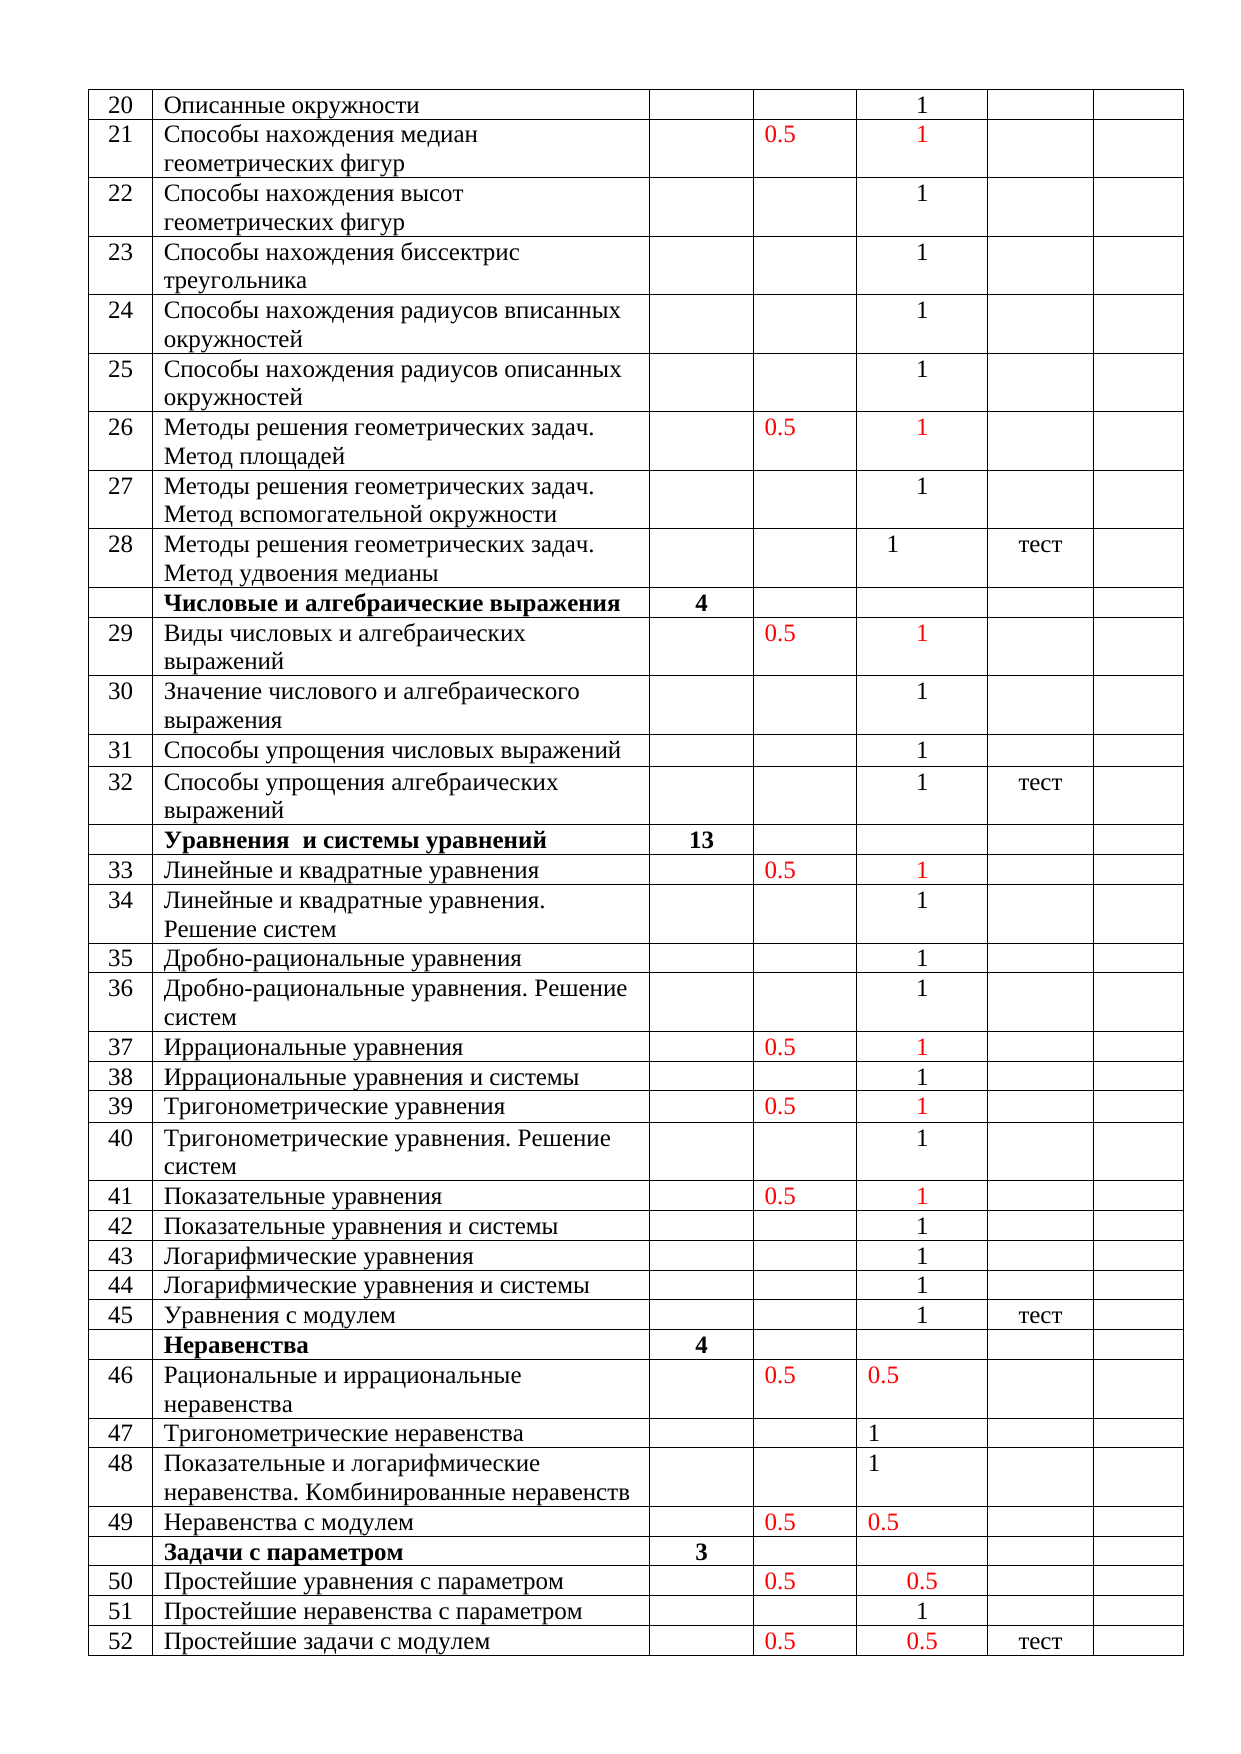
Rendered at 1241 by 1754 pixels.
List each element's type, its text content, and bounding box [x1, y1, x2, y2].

table_cell 1 [857, 618, 987, 675]
table_cell Дробно-рациональные уравнения. Решение систем [153, 973, 649, 1031]
table_cell 52 [89, 1626, 152, 1655]
table_cell 23 [89, 237, 152, 294]
table_cell Тригонометрические уравнения [153, 1091, 649, 1122]
table_cell 33 [89, 855, 152, 884]
table_cell [1094, 1507, 1183, 1536]
table_cell [1094, 1596, 1183, 1625]
table_cell 1 [857, 676, 987, 734]
table_cell 44 [89, 1271, 152, 1299]
table_cell 0.5 [754, 1626, 856, 1655]
table_cell [650, 295, 753, 353]
table_cell [650, 767, 753, 824]
table_cell [754, 1062, 856, 1090]
table_cell [1094, 676, 1183, 734]
table_cell 1 [857, 1062, 987, 1090]
table_cell Методы решения геометрических задач. Метод вспомогательной окружности [153, 471, 649, 528]
table_cell [754, 1241, 856, 1269]
table_cell [650, 1271, 753, 1299]
table_cell [754, 471, 856, 528]
table_cell [988, 1507, 1093, 1536]
table_cell Уравнения с модулем [153, 1300, 649, 1329]
table_cell 0.5 [754, 412, 856, 470]
table_cell [1094, 1300, 1183, 1329]
table_cell 45 [89, 1300, 152, 1329]
table_cell [89, 588, 152, 617]
table_cell [1094, 1123, 1183, 1180]
table_cell Линейные и квадратные уравнения [153, 855, 649, 884]
table_cell [754, 354, 856, 411]
table_cell [754, 90, 856, 118]
table_cell [1094, 295, 1183, 353]
table_cell 0.5 [754, 1032, 856, 1061]
table_cell Логарифмические уравнения и системы [153, 1271, 649, 1299]
table_cell [988, 735, 1093, 766]
table_cell 1 [857, 1419, 987, 1447]
table_cell 13 [650, 825, 753, 854]
table_cell [754, 676, 856, 734]
table_cell тест [988, 529, 1093, 587]
table_cell 20 [89, 90, 152, 118]
table_cell [988, 1241, 1093, 1269]
table_cell [1094, 855, 1183, 884]
table_cell Иррациональные уравнения и системы [153, 1062, 649, 1090]
table_cell Описанные окружности [153, 90, 649, 118]
table_cell Показательные уравнения [153, 1181, 649, 1210]
table_cell [754, 885, 856, 942]
table_cell [754, 1419, 856, 1447]
table_cell 1 [857, 90, 987, 118]
table_cell [650, 618, 753, 675]
table_cell [1094, 1091, 1183, 1122]
table_cell [1094, 885, 1183, 942]
table_cell [1094, 1419, 1183, 1447]
table_cell [754, 588, 856, 617]
table_cell [754, 295, 856, 353]
table_cell [1094, 529, 1183, 587]
table_cell [650, 529, 753, 587]
table_cell 0.5 [754, 1566, 856, 1595]
table_cell [1094, 1360, 1183, 1417]
table_cell [988, 412, 1093, 470]
table_cell тест [988, 767, 1093, 824]
table_cell [988, 1596, 1093, 1625]
table_cell 0.5 [857, 1626, 987, 1655]
table_cell Тригонометрические уравнения. Решение систем [153, 1123, 649, 1180]
table_cell [754, 529, 856, 587]
table_cell 26 [89, 412, 152, 470]
table_cell Линейные и квадратные уравнения. Решение систем [153, 885, 649, 942]
table_cell [988, 1271, 1093, 1299]
table_cell 1 [857, 178, 987, 236]
table_cell 47 [89, 1419, 152, 1447]
table_cell [89, 825, 152, 854]
table_cell [988, 618, 1093, 675]
table_cell [1094, 825, 1183, 854]
table_cell [1094, 412, 1183, 470]
table_cell [1094, 354, 1183, 411]
table_cell 37 [89, 1032, 152, 1061]
table_cell [650, 735, 753, 766]
table_cell 0.5 [754, 120, 856, 177]
table_cell [650, 1091, 753, 1122]
table_cell 1 [857, 1032, 987, 1061]
table_cell [1094, 767, 1183, 824]
table_cell [650, 855, 753, 884]
table_cell 50 [89, 1566, 152, 1595]
table_cell [1094, 735, 1183, 766]
table_cell [988, 1537, 1093, 1565]
table_cell [988, 1448, 1093, 1506]
table_cell 1 [857, 1181, 987, 1210]
table_cell Дробно-рациональные уравнения [153, 944, 649, 972]
table_cell 41 [89, 1181, 152, 1210]
table_cell [650, 676, 753, 734]
table_cell [1094, 1448, 1183, 1506]
table_cell [754, 1596, 856, 1625]
table_cell Показательные уравнения и системы [153, 1211, 649, 1240]
table_cell 1 [857, 295, 987, 353]
table_cell [988, 354, 1093, 411]
table_cell [650, 178, 753, 236]
table_cell 1 [857, 529, 987, 587]
table_cell [988, 973, 1093, 1031]
table_cell 1 [857, 1596, 987, 1625]
table_cell 42 [89, 1211, 152, 1240]
table_cell 0.5 [857, 1566, 987, 1595]
table_cell Методы решения геометрических задач. Метод удвоения медианы [153, 529, 649, 587]
table_cell [988, 471, 1093, 528]
table_cell [650, 1626, 753, 1655]
table_cell 24 [89, 295, 152, 353]
table_cell [857, 1330, 987, 1359]
table_cell 0.5 [754, 1507, 856, 1536]
table_cell Способы упрощения числовых выражений [153, 735, 649, 766]
table_cell 1 [857, 885, 987, 942]
table_cell [650, 1300, 753, 1329]
table_cell [650, 1596, 753, 1625]
table_cell 1 [857, 1211, 987, 1240]
table_cell 30 [89, 676, 152, 734]
table_cell [1094, 944, 1183, 972]
table_cell 1 [857, 412, 987, 470]
table_cell Рациональные и иррациональные неравенства [153, 1360, 649, 1417]
table_cell [1094, 1271, 1183, 1299]
table_cell [754, 825, 856, 854]
table_cell Тригонометрические неравенства [153, 1419, 649, 1447]
table_cell [754, 735, 856, 766]
table_cell 1 [857, 354, 987, 411]
table_cell [650, 1448, 753, 1506]
table_cell [1094, 471, 1183, 528]
table_cell 32 [89, 767, 152, 824]
table_cell [857, 1537, 987, 1565]
table_cell Неравенства [153, 1330, 649, 1359]
table_cell [988, 588, 1093, 617]
table_cell Показательные и логарифмические неравенства. Комбинированные неравенств [153, 1448, 649, 1506]
table_cell 36 [89, 973, 152, 1031]
table_cell [650, 1566, 753, 1595]
table_cell 1 [857, 944, 987, 972]
table_cell [988, 676, 1093, 734]
table_cell 0.5 [754, 1360, 856, 1417]
table_cell 0.5 [857, 1360, 987, 1417]
table_cell [650, 237, 753, 294]
table_cell [650, 354, 753, 411]
table_cell 38 [89, 1062, 152, 1090]
table_cell Значение числового и алгебраического выражения [153, 676, 649, 734]
table_cell 1 [857, 120, 987, 177]
table_cell 46 [89, 1360, 152, 1417]
table_cell Задачи с параметром [153, 1537, 649, 1565]
table_cell Способы упрощения алгебраических выражений [153, 767, 649, 824]
table_cell 1 [857, 237, 987, 294]
table_cell [1094, 1062, 1183, 1090]
table_cell 1 [857, 1271, 987, 1299]
table_cell [650, 944, 753, 972]
table_cell [988, 1330, 1093, 1359]
table_cell 1 [857, 767, 987, 824]
table_cell [988, 1211, 1093, 1240]
table_cell 3 [650, 1537, 753, 1565]
table_cell 1 [857, 1448, 987, 1506]
table_cell Уравнения и системы уравнений [153, 825, 649, 854]
table_cell [988, 1091, 1093, 1122]
table_cell [988, 178, 1093, 236]
table_cell [988, 237, 1093, 294]
table_cell 35 [89, 944, 152, 972]
table_cell [988, 855, 1093, 884]
table_cell [1094, 1181, 1183, 1210]
table_cell 1 [857, 471, 987, 528]
table_cell [1094, 618, 1183, 675]
table_cell 0.5 [857, 1507, 987, 1536]
table_cell [1094, 1566, 1183, 1595]
table_cell [1094, 237, 1183, 294]
table_cell 0.5 [754, 1181, 856, 1210]
table_cell [754, 1271, 856, 1299]
table_cell [857, 588, 987, 617]
table_cell тест [988, 1626, 1093, 1655]
table_cell [754, 1537, 856, 1565]
table_cell 0.5 [754, 855, 856, 884]
table_cell [988, 295, 1093, 353]
table_cell 0.5 [754, 618, 856, 675]
table_cell [650, 973, 753, 1031]
table_cell 49 [89, 1507, 152, 1536]
table_cell 39 [89, 1091, 152, 1122]
table_cell 1 [857, 855, 987, 884]
table_cell 34 [89, 885, 152, 942]
table_cell [988, 120, 1093, 177]
table_cell [988, 1032, 1093, 1061]
table_cell [650, 412, 753, 470]
table_cell [754, 1330, 856, 1359]
table_cell 27 [89, 471, 152, 528]
table_cell Числовые и алгебраические выражения [153, 588, 649, 617]
table_cell Простейшие задачи с модулем [153, 1626, 649, 1655]
table_cell 1 [857, 973, 987, 1031]
table_cell [754, 1211, 856, 1240]
table_cell [988, 1181, 1093, 1210]
table_cell [988, 1566, 1093, 1595]
table_cell [1094, 1330, 1183, 1359]
table_cell 1 [857, 1091, 987, 1122]
table_cell [754, 178, 856, 236]
table_cell [1094, 1537, 1183, 1565]
table_cell 1 [857, 735, 987, 766]
table_cell 31 [89, 735, 152, 766]
table_cell 22 [89, 178, 152, 236]
table_cell 1 [857, 1241, 987, 1269]
table_cell 4 [650, 1330, 753, 1359]
table_cell [1094, 588, 1183, 617]
table_cell [650, 885, 753, 942]
table_cell [1094, 1626, 1183, 1655]
table_cell [89, 1537, 152, 1565]
table_cell [754, 1300, 856, 1329]
table_cell [1094, 90, 1183, 118]
table_cell Методы решения геометрических задач. Метод площадей [153, 412, 649, 470]
table_cell [1094, 120, 1183, 177]
table_cell 51 [89, 1596, 152, 1625]
table_cell [650, 120, 753, 177]
table_cell [988, 1062, 1093, 1090]
table_cell [89, 1330, 152, 1359]
table_cell 25 [89, 354, 152, 411]
table_cell Способы нахождения биссектрис треугольника [153, 237, 649, 294]
table_cell [988, 1360, 1093, 1417]
table_cell [988, 944, 1093, 972]
table_cell [650, 1360, 753, 1417]
table_cell [988, 1123, 1093, 1180]
table_cell [754, 1123, 856, 1180]
table_cell [650, 90, 753, 118]
table_cell [988, 885, 1093, 942]
table_cell 1 [857, 1123, 987, 1180]
table_cell Простейшие уравнения с параметром [153, 1566, 649, 1595]
table_cell тест [988, 1300, 1093, 1329]
table_cell Способы нахождения медиан геометрических фигур [153, 120, 649, 177]
table_cell [1094, 1241, 1183, 1269]
table_cell 28 [89, 529, 152, 587]
table_cell Способы нахождения радиусов описанных окружностей [153, 354, 649, 411]
table_cell Способы нахождения высот геометрических фигур [153, 178, 649, 236]
table_cell [1094, 973, 1183, 1031]
table_cell Неравенства с модулем [153, 1507, 649, 1536]
table_cell 21 [89, 120, 152, 177]
table_cell Простейшие неравенства с параметром [153, 1596, 649, 1625]
table_cell [650, 1032, 753, 1061]
table_cell [1094, 1032, 1183, 1061]
table_cell [1094, 1211, 1183, 1240]
table_cell 0.5 [754, 1091, 856, 1122]
table_cell Способы нахождения радиусов вписанных окружностей [153, 295, 649, 353]
table_cell [650, 1419, 753, 1447]
table_cell [988, 825, 1093, 854]
table_cell [650, 1211, 753, 1240]
table_cell [754, 237, 856, 294]
table_cell [988, 1419, 1093, 1447]
table_cell [754, 973, 856, 1031]
table_cell [650, 1241, 753, 1269]
table_cell 4 [650, 588, 753, 617]
table_cell [988, 90, 1093, 118]
table_cell 40 [89, 1123, 152, 1180]
table_cell 1 [857, 1300, 987, 1329]
table_cell Иррациональные уравнения [153, 1032, 649, 1061]
table_cell [650, 1123, 753, 1180]
table_cell [650, 1507, 753, 1536]
table_cell 48 [89, 1448, 152, 1506]
table_cell [650, 1062, 753, 1090]
table_cell [650, 1181, 753, 1210]
table_cell [650, 471, 753, 528]
table_cell 43 [89, 1241, 152, 1269]
table_cell [857, 825, 987, 854]
table_cell [754, 944, 856, 972]
table_cell Виды числовых и алгебраических выражений [153, 618, 649, 675]
table_cell 29 [89, 618, 152, 675]
table_cell Логарифмические уравнения [153, 1241, 649, 1269]
table_cell [754, 767, 856, 824]
table_cell [1094, 178, 1183, 236]
table_cell [754, 1448, 856, 1506]
